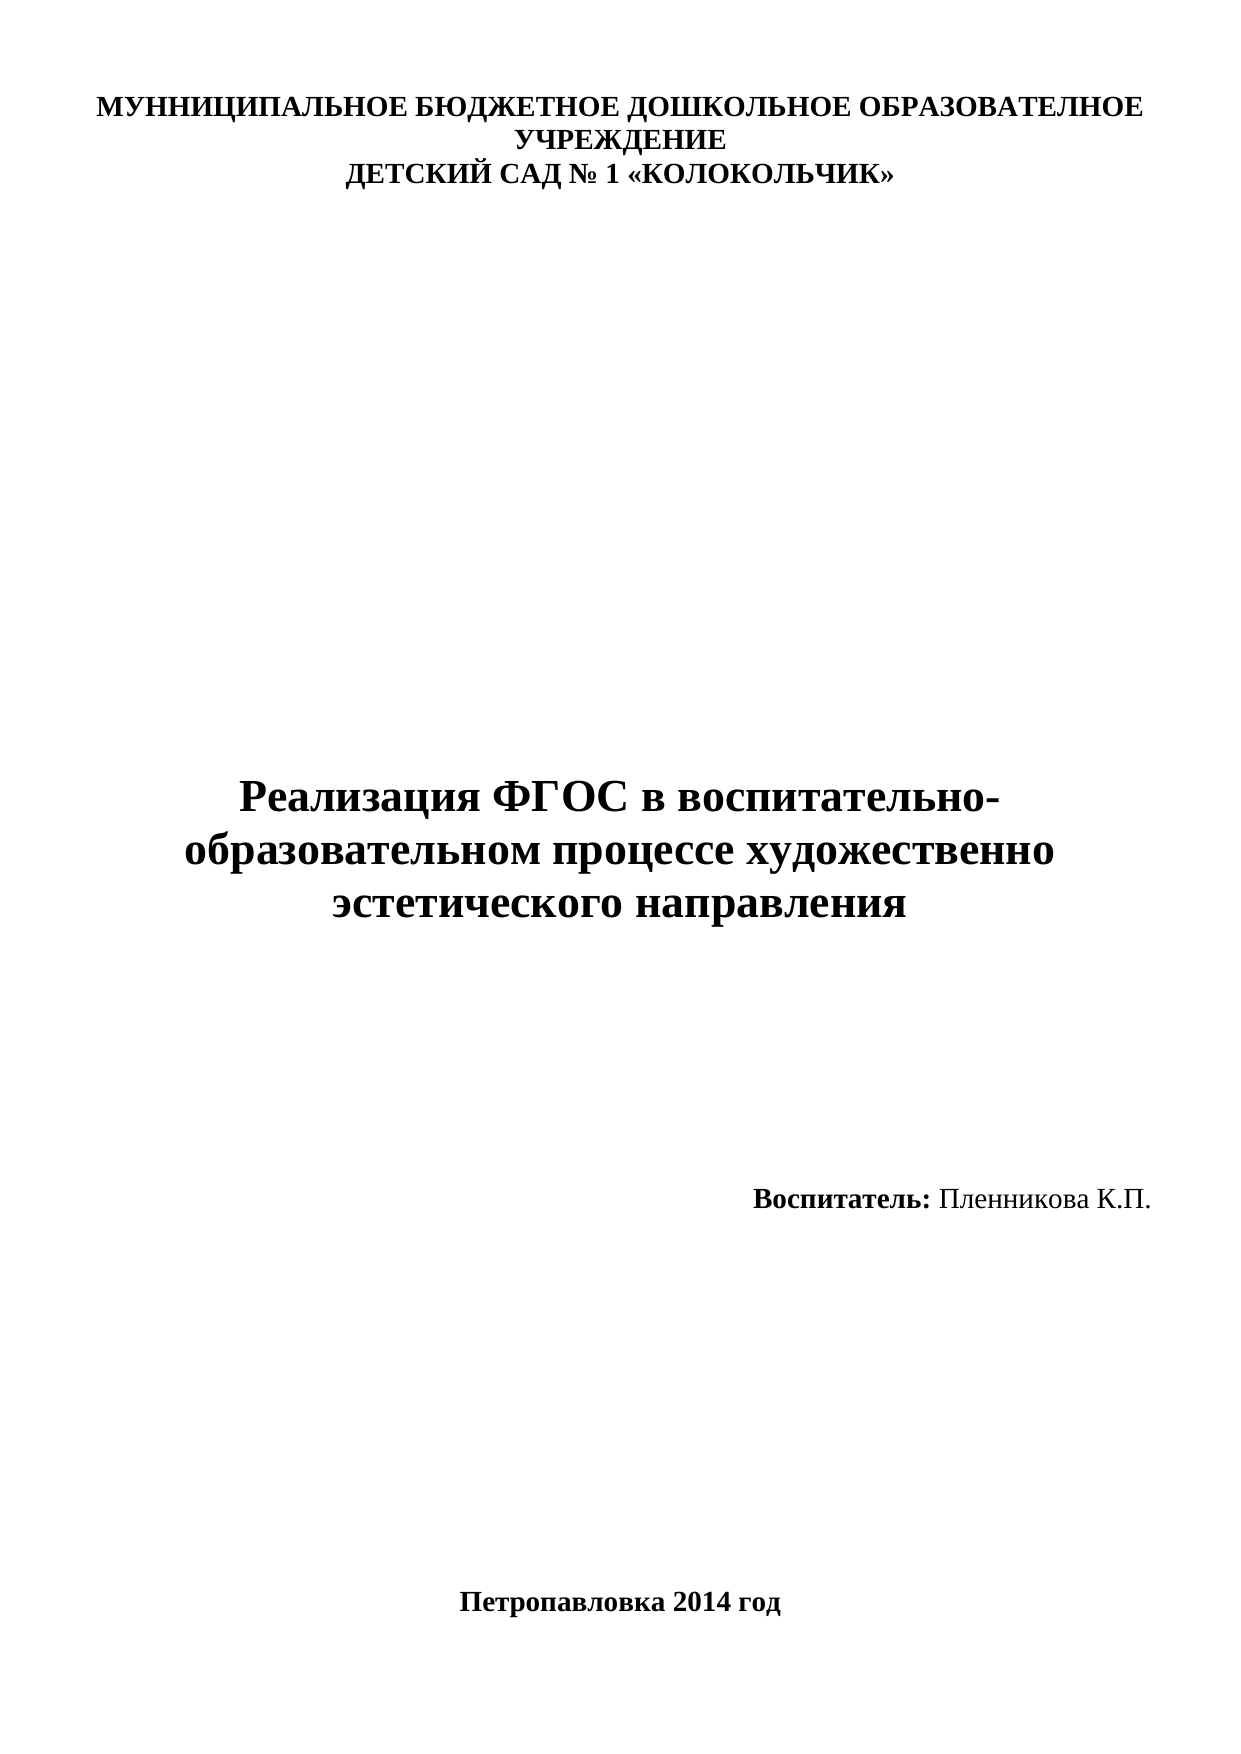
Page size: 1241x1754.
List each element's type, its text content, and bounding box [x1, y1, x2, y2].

text ДЕТСКИЙ САД № 1 «КОЛОКОЛЬЧИК» [89, 156, 1152, 189]
text МУННИЦИПАЛЬНОЕ БЮДЖЕТНОЕ ДОШКОЛЬНОЕ ОБРАЗОВАТЕЛНОЕ УЧРЕЖДЕНИЕ [89, 89, 1152, 156]
text Воспитатель: Пленникова К.П. [89, 1181, 1152, 1215]
text Реализация ФГОС в воспитательно-образовательном процессе художественно эстетического направления [89, 769, 1152, 927]
text Петропавловка 2014 год [89, 1584, 1152, 1617]
